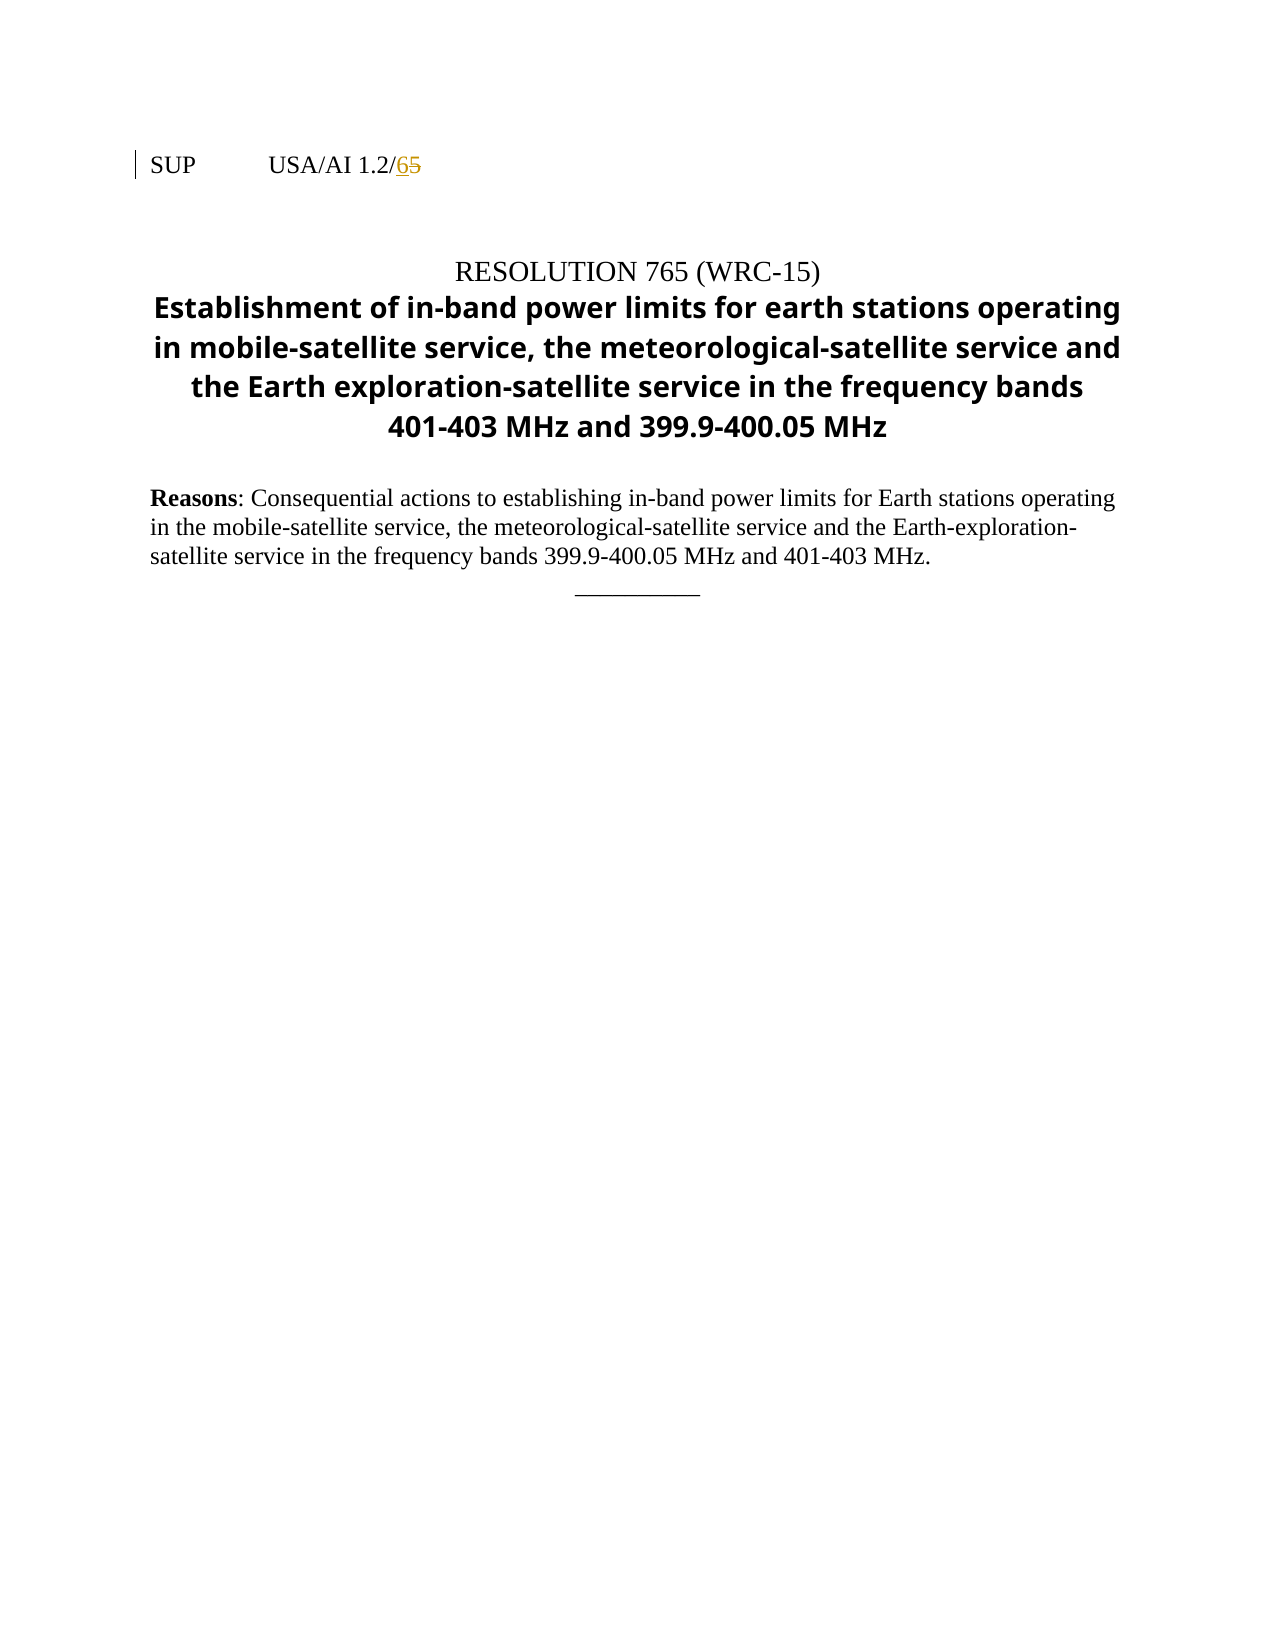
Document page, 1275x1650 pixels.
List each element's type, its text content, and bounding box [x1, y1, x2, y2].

title Establishment of in-band power limits for earth stations operating [150, 287, 1125, 327]
subtitle Reasons: Consequential actions to establishing in-band power limits for Earth stations operating in the mobile-satellite service, the meteorological-satellite service and the Earth-exploration-satellite service in the frequency bands 399.9-400.05 MHz and 401-403 MHz. [150, 483, 1125, 570]
text SUP USA/AI 1.2/ [150, 150, 1125, 179]
text RESOLUTION 765 (WRC-15) [150, 254, 1125, 287]
title in mobile-satellite service, the meteorological-satellite service and [150, 327, 1125, 367]
title the Earth exploration-satellite service in the frequency bands [150, 367, 1125, 406]
title 401-403 MHz and 399.9-400.05 MHz [150, 406, 1125, 446]
text __________ [150, 570, 1125, 598]
